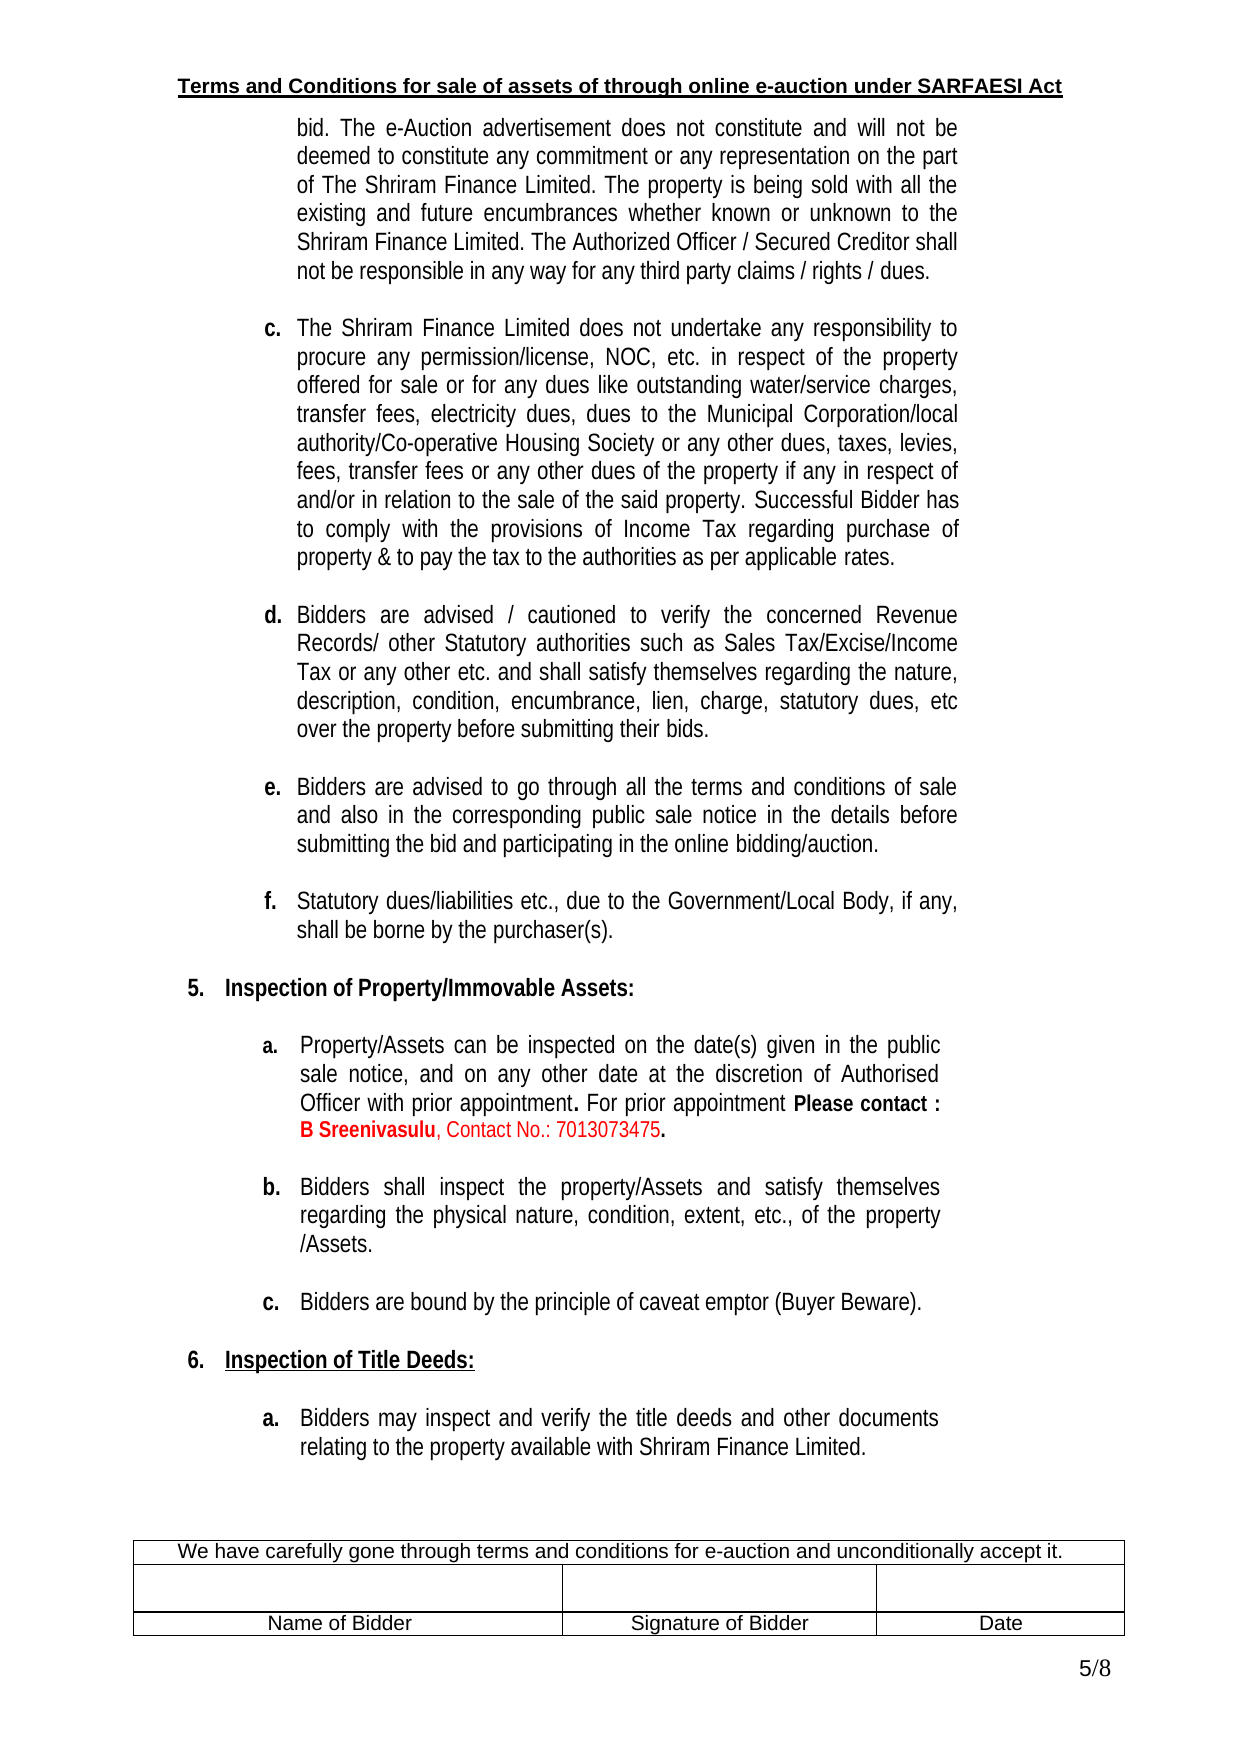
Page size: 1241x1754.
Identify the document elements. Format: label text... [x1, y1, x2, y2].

list Property/Assets can be inspected on the date(s) given in the public sale notice, and on any other date at the discretion of Authorised Officer with prior appointment. For prior appointment Please contact : B Sreenivasulu, Contact No.: 7013073475. [262, 1031, 941, 1143]
list Statutory dues/liabilities etc., due to the Government/Local Body, if any, shall be borne by the purchaser(s). [264, 886, 959, 944]
list Bidders are advised / cautioned to verify the concerned Revenue Records/ other Statutory authorities such as Sales Tax/Excise/Income Tax or any other etc. and shall satisfy themselves regarding the nature, description, condition, encumbrance, lien, charge, statutory dues, etc over the property before submitting their bids. [264, 600, 959, 743]
list Bidders are bound by the principle of caveat emptor (Buyer Beware). [262, 1286, 1031, 1315]
list The Shriram Finance Limited does not undertake any responsibility to procure any permission/license, NOC, etc. in respect of the property offered for sale or for any dues like outstanding water/service charges, transfer fees, electricity dues, dues to the Municipal Corporation/local authority/Co-operative Housing Society or any other dues, taxes, levies, fees, transfer fees or any other dues of the property if any in respect of and/or in relation to the sale of the said property. Successful Bidder has to comply with the provisions of Income Tax regarding purchase of property & to pay the tax to the authorities as per applicable rates. [264, 313, 959, 571]
list Bidders are advised to go through all the terms and conditions of sale and also in the corresponding public sale notice in the details before submitting the bid and participating in the online bidding/auction. [264, 772, 959, 858]
subtitle Inspection of Title Deeds: [187, 1345, 1031, 1373]
list Inspection of Property/Immovable Assets: [187, 973, 1031, 1002]
list Bidders may inspect and verify the title deeds and other documents relating to the property available with Shriram Finance Limited. [262, 1403, 941, 1460]
list Bidders shall inspect the property/Assets and satisfy themselves regarding the physical nature, condition, extent, etc., of the property /Assets. [262, 1172, 941, 1258]
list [264, 112, 959, 284]
